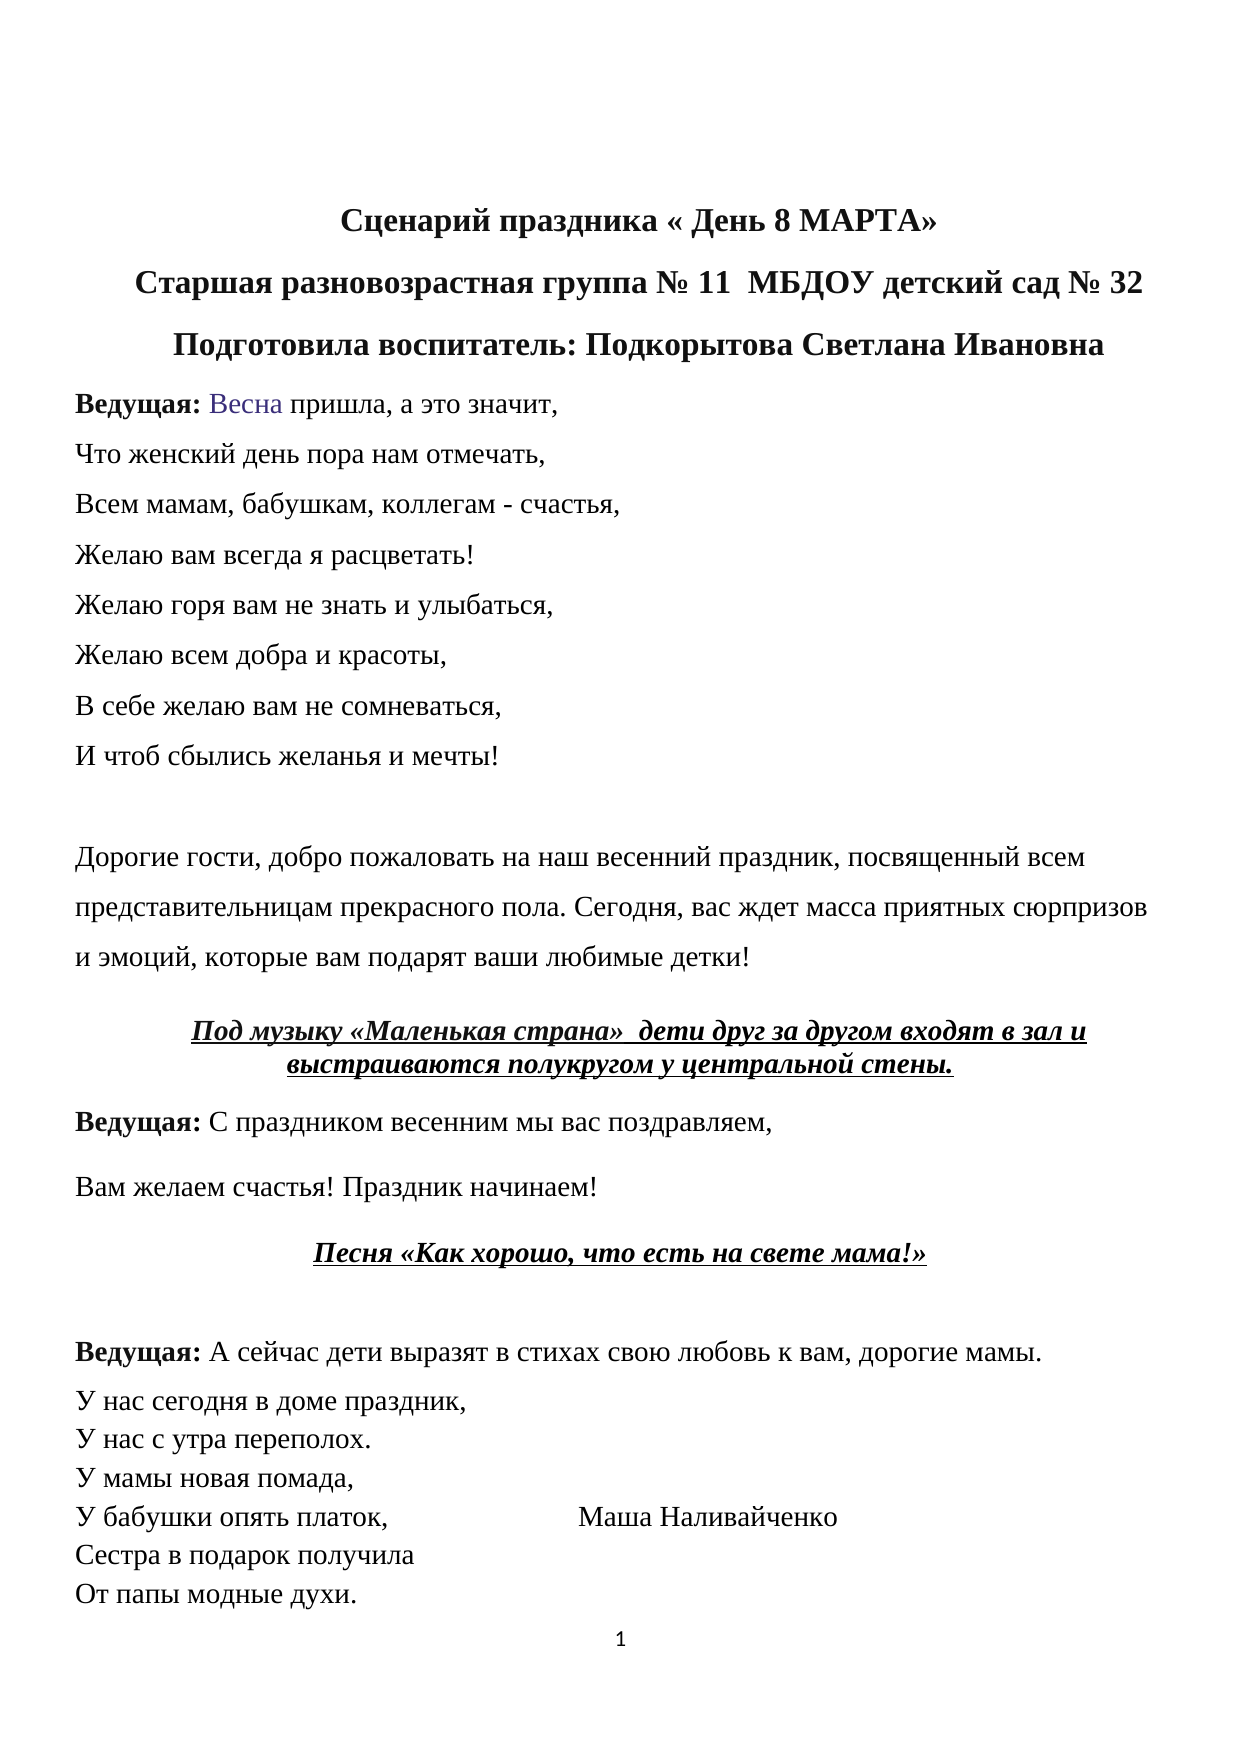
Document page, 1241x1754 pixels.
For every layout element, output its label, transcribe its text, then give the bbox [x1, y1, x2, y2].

text Вам желаем счастья! Праздник начинаем! [75, 1169, 1165, 1203]
text Подготовила воспитатель: Подкорытова Светлана Ивановна [75, 324, 1165, 362]
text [75, 1383, 1165, 1609]
text Под музыку «Маленькая страна» дети друг за другом входят в зал и выстраиваются полукругом у центральной стены. [954, 1013, 1165, 1080]
text Песня «Как хорошо, что есть на свете мама!» [75, 1236, 1165, 1269]
text Под музыку «Маленькая страна» дети друг за другом входят в зал и выстраиваются полукругом у центральной стены. [75, 1013, 624, 1080]
text Ведущая: С праздником весенним мы вас поздравляем, [75, 1104, 1165, 1137]
text Ведущая: А сейчас дети выразят в стихах свою любовь к вам, дорогие мамы. [75, 1334, 1165, 1367]
text Сценарий праздника « День 8 МАРТА» [75, 201, 1165, 239]
text Ведущая: Весна пришла, а это значит, Что женский день пора нам отмечать, Всем мамам, бабушкам, коллегам - счастья, Желаю вам всегда я расцветать! Желаю горя вам не знать и улыбаться, Желаю всем добра и красоты, В себе желаю вам не сомневаться, И чтоб сбылись желанья и мечты! Дорогие гости, добро пожаловать на наш весенний праздник, посвященный всем представительницам прекрасного пола. Сегодня, вас ждет масса приятных сюрпризов и эмоций, которые вам подарят ваши любимые детки! [75, 386, 1165, 973]
text Старшая разновозрастная группа № 11 МБДОУ детский сад № 32 [75, 262, 1165, 301]
